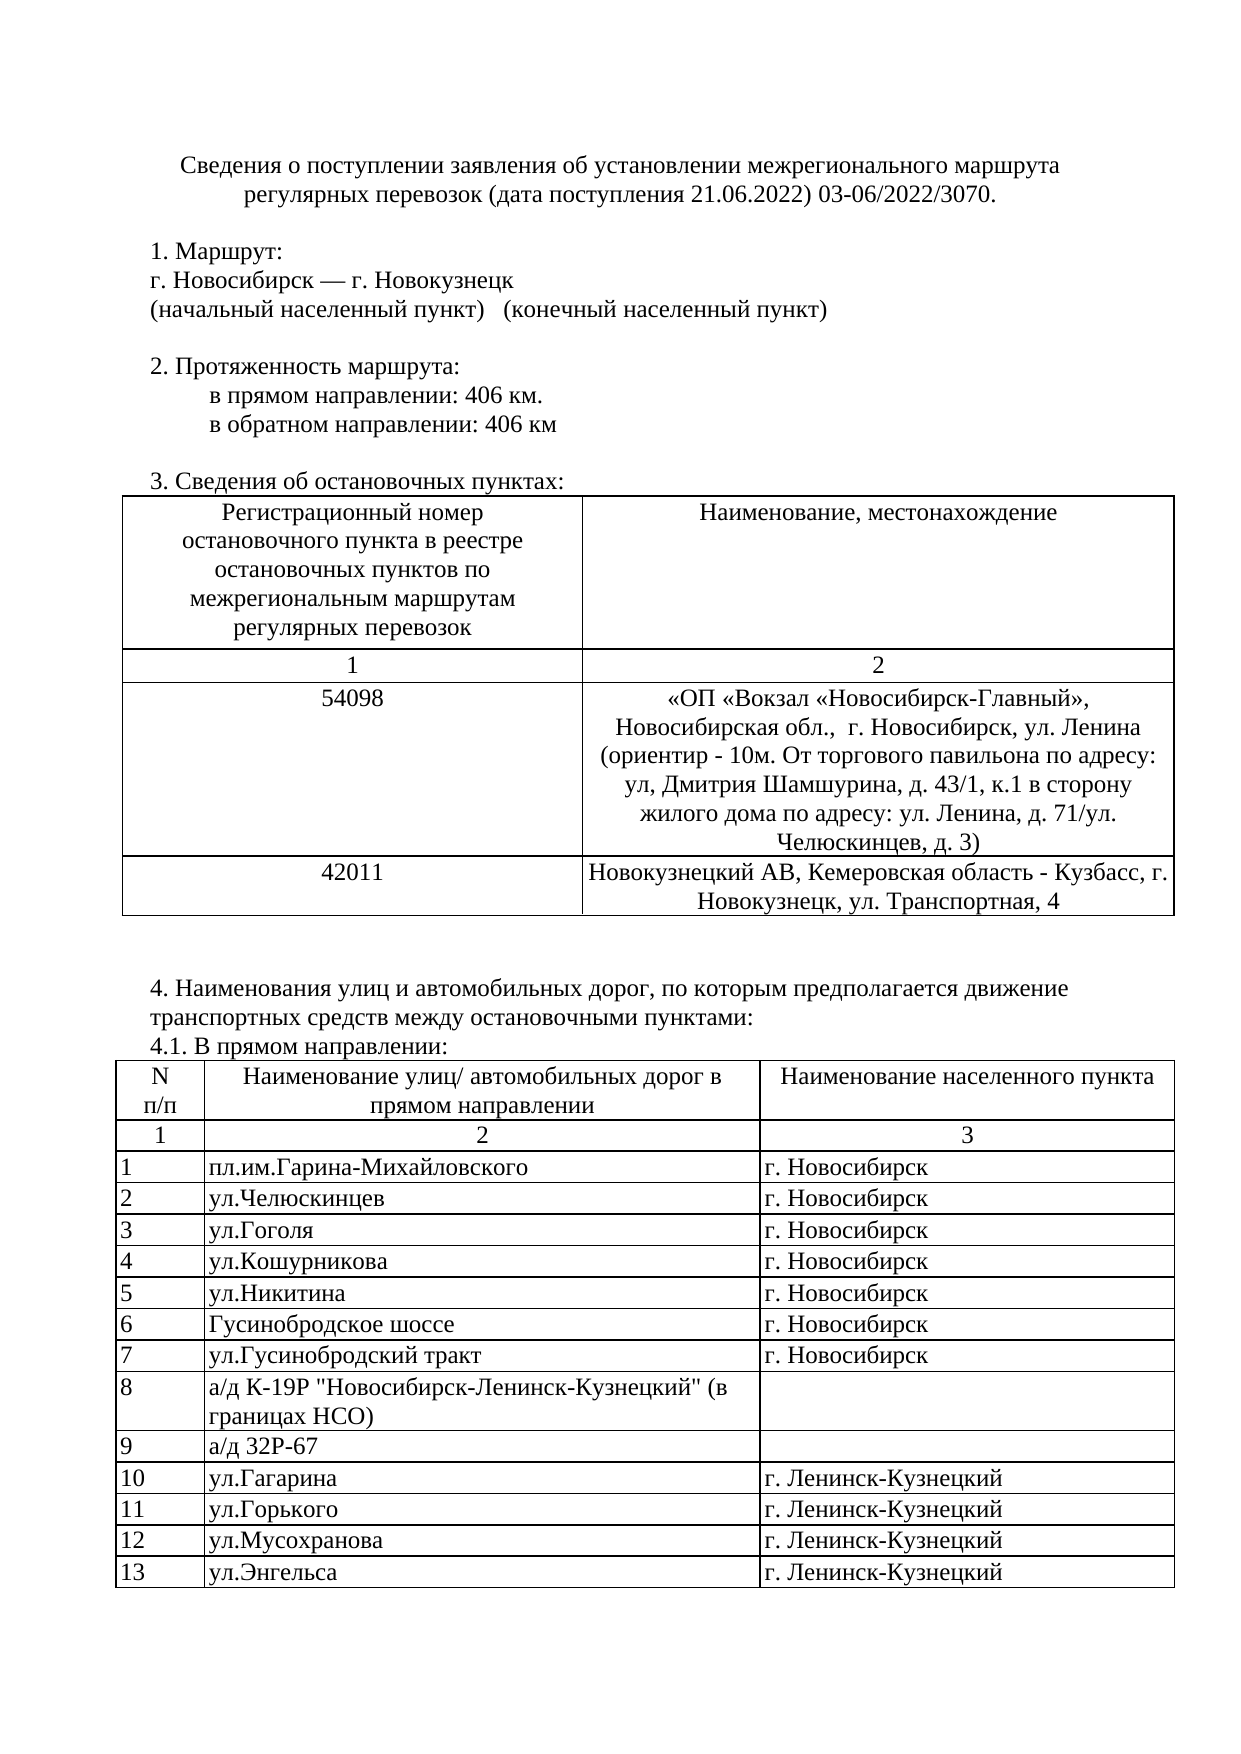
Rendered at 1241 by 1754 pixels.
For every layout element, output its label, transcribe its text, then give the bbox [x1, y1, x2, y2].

text г. Новосибирск — г. Новокузнецк [150, 265, 1090, 294]
text в обратном направлении: 406 км [150, 409, 1090, 437]
table_cell ул.Челюскинцев [205, 1183, 759, 1213]
table_header Наименование, местонахождение [583, 497, 1173, 648]
table_cell г. Новосибирск [761, 1152, 1174, 1182]
table_cell ул.Гагарина [205, 1463, 759, 1492]
table_cell а/д К-19Р "Новосибирск-Ленинск-Кузнецкий" (в границах НСО) [205, 1372, 759, 1429]
table_cell 6 [117, 1309, 204, 1339]
table_cell ул.Гоголя [205, 1215, 759, 1245]
table_cell ул.Мусохранова [205, 1526, 759, 1555]
table_cell г. Ленинск-Кузнецкий [761, 1526, 1174, 1555]
table_cell 1 [117, 1121, 204, 1150]
table_cell Гусинобродское шоссе [205, 1309, 759, 1339]
table_cell г. Ленинск-Кузнецкий [761, 1494, 1174, 1524]
table_cell 2 [117, 1183, 204, 1213]
table_cell 3 [117, 1215, 204, 1245]
table_cell ул.Гусинобродский тракт [205, 1341, 759, 1371]
table_cell ул.Энгельса [205, 1557, 759, 1587]
text 3. Сведения об остановочных пунктах: [150, 466, 1090, 495]
table_cell Новокузнецкий АВ, Кемеровская область - Кузбасс, г. Новокузнецк, ул. Транспортная, 4 [583, 857, 1173, 914]
table_cell ул.Никитина [205, 1278, 759, 1308]
table_cell 2 [583, 650, 1173, 681]
table_cell 1 [123, 650, 582, 681]
table_cell 1 [117, 1152, 204, 1182]
table_cell [761, 1372, 1174, 1429]
table_cell г. Новосибирск [761, 1309, 1174, 1339]
table_cell г. Новосибирск [761, 1278, 1174, 1308]
table_header Наименование населенного пункта [761, 1061, 1174, 1119]
table_cell 42011 [123, 857, 582, 914]
table_header Регистрационный номер остановочного пункта в реестре остановочных пунктов по межрегиональным маршрутам регулярных перевозок [123, 497, 582, 648]
table_cell г. Ленинск-Кузнецкий [761, 1463, 1174, 1492]
table_cell ул.Горького [205, 1494, 759, 1524]
text (начальный населенный пункт) (конечный населенный пункт) [150, 294, 1090, 322]
table_cell «ОП «Вокзал «Новосибирск-Главный», Новосибирская обл., г. Новосибирск, ул. Ленина (ориентир - 10м. От торгового павильона по адресу: ул, Дмитрия Шамшурина, д. 43/1, к.1 в сторону жилого дома по адресу: ул. Ленина, д. 71/ул. Челюскинцев, д. 3) [583, 683, 1173, 855]
table_cell г. Новосибирск [761, 1215, 1174, 1245]
text 4.1. В прямом направлении: [150, 1031, 1090, 1060]
table_header N п/п [117, 1061, 204, 1119]
table_cell ул.Кошурникова [205, 1246, 759, 1276]
table_cell г. Новосибирск [761, 1341, 1174, 1371]
table_cell г. Новосибирск [761, 1183, 1174, 1213]
text в прямом направлении: 406 км. [150, 380, 1090, 409]
table_cell 8 [117, 1372, 204, 1429]
table_cell 7 [117, 1341, 204, 1371]
table_cell 2 [205, 1121, 759, 1150]
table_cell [761, 1557, 1174, 1587]
table_cell 5 [117, 1278, 204, 1308]
table_cell 3 [761, 1121, 1174, 1150]
table_cell 13 [117, 1557, 204, 1587]
text 1. Маршрут: [150, 236, 1090, 265]
text 4. Наименования улиц и автомобильных дорог, по которым предполагается движение транспортных средств между остановочными пунктами: [150, 973, 1090, 1031]
table_cell 9 [117, 1431, 204, 1461]
table_cell пл.им.Гарина-Михайловского [205, 1152, 759, 1182]
table_header Наименование улиц/ автомобильных дорог в прямом направлении [205, 1061, 759, 1119]
table_cell 12 [117, 1526, 204, 1555]
table_cell 11 [117, 1494, 204, 1524]
table_cell [761, 1431, 1174, 1461]
table_cell 10 [117, 1463, 204, 1492]
text 2. Протяженность маршрута: [150, 351, 1090, 380]
table_cell г. Новосибирск [761, 1246, 1174, 1276]
table_cell 54098 [123, 683, 582, 855]
text Сведения о поступлении заявления об установлении межрегионального маршрута регулярных перевозок (дата поступления 21.06.2022) 03-06/2022/3070. [150, 150, 1090, 207]
table_cell а/д 32Р-67 [205, 1431, 759, 1461]
table_cell 4 [117, 1246, 204, 1276]
